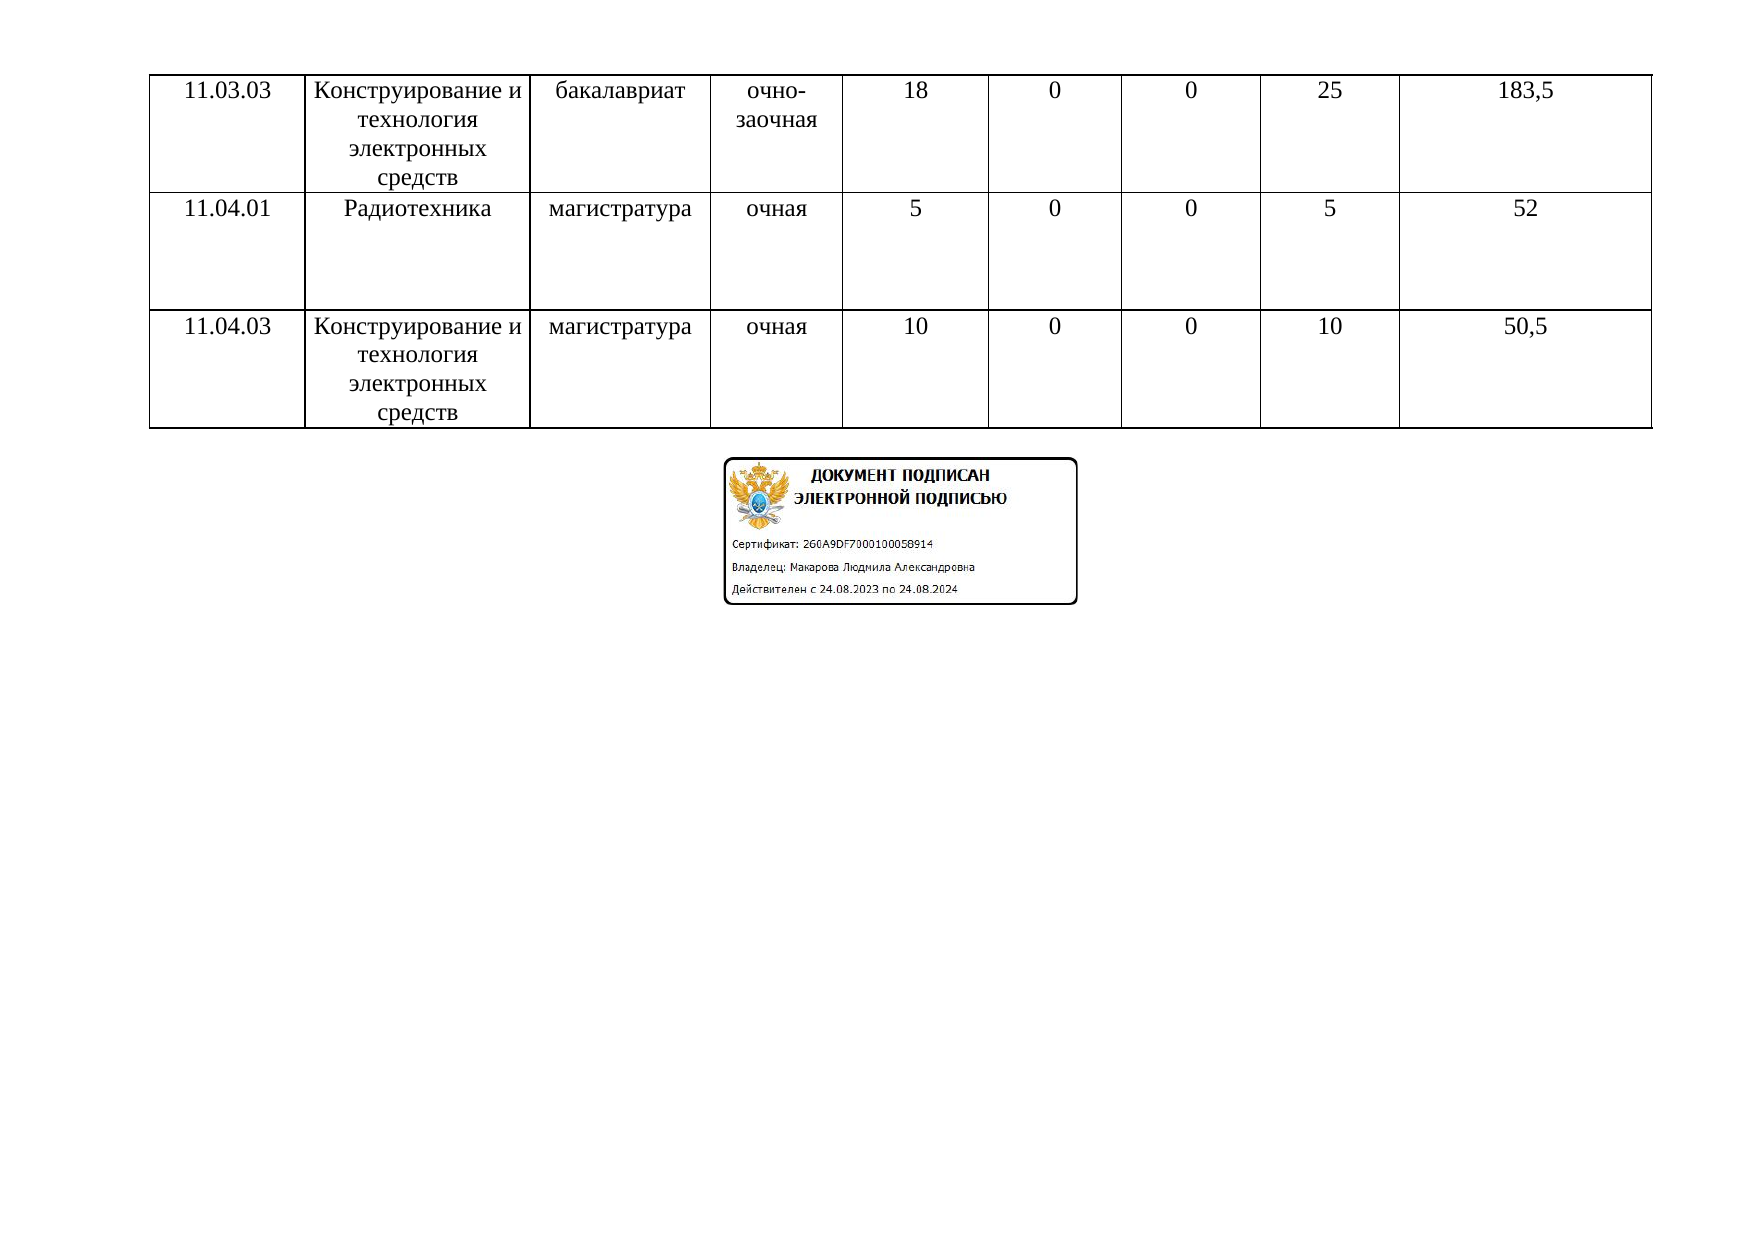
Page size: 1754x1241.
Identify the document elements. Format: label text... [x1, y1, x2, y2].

table_cell очная [711, 193, 842, 309]
table_cell 11.03.03 [150, 76, 304, 192]
table_cell 50,5 [1400, 311, 1651, 427]
table_cell Радиотехника [306, 193, 529, 309]
table_cell 5 [1261, 193, 1399, 309]
table_cell бакалавриат [531, 76, 710, 192]
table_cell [306, 311, 529, 427]
table_cell 0 [1122, 311, 1260, 427]
table_cell 18 [843, 76, 988, 192]
table_cell очная [711, 311, 842, 427]
table_cell магистратура [531, 193, 710, 309]
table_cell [306, 76, 529, 192]
table_cell 0 [989, 193, 1121, 309]
table_cell 52 [1400, 193, 1651, 309]
table_cell 0 [989, 76, 1121, 192]
table_cell магистратура [531, 311, 710, 427]
table_cell 0 [1122, 193, 1260, 309]
table_cell 11.04.01 [150, 193, 304, 309]
table_cell 183,5 [1400, 76, 1651, 192]
picture [723, 457, 1078, 605]
table_cell очно-заочная [711, 76, 842, 192]
table_cell 10 [843, 311, 988, 427]
table_cell 0 [1122, 76, 1260, 192]
table_cell 25 [1261, 76, 1399, 192]
table_cell 0 [989, 311, 1121, 427]
table_cell 11.04.03 [150, 311, 304, 427]
table_cell 10 [1261, 311, 1399, 427]
table_cell 5 [843, 193, 988, 309]
